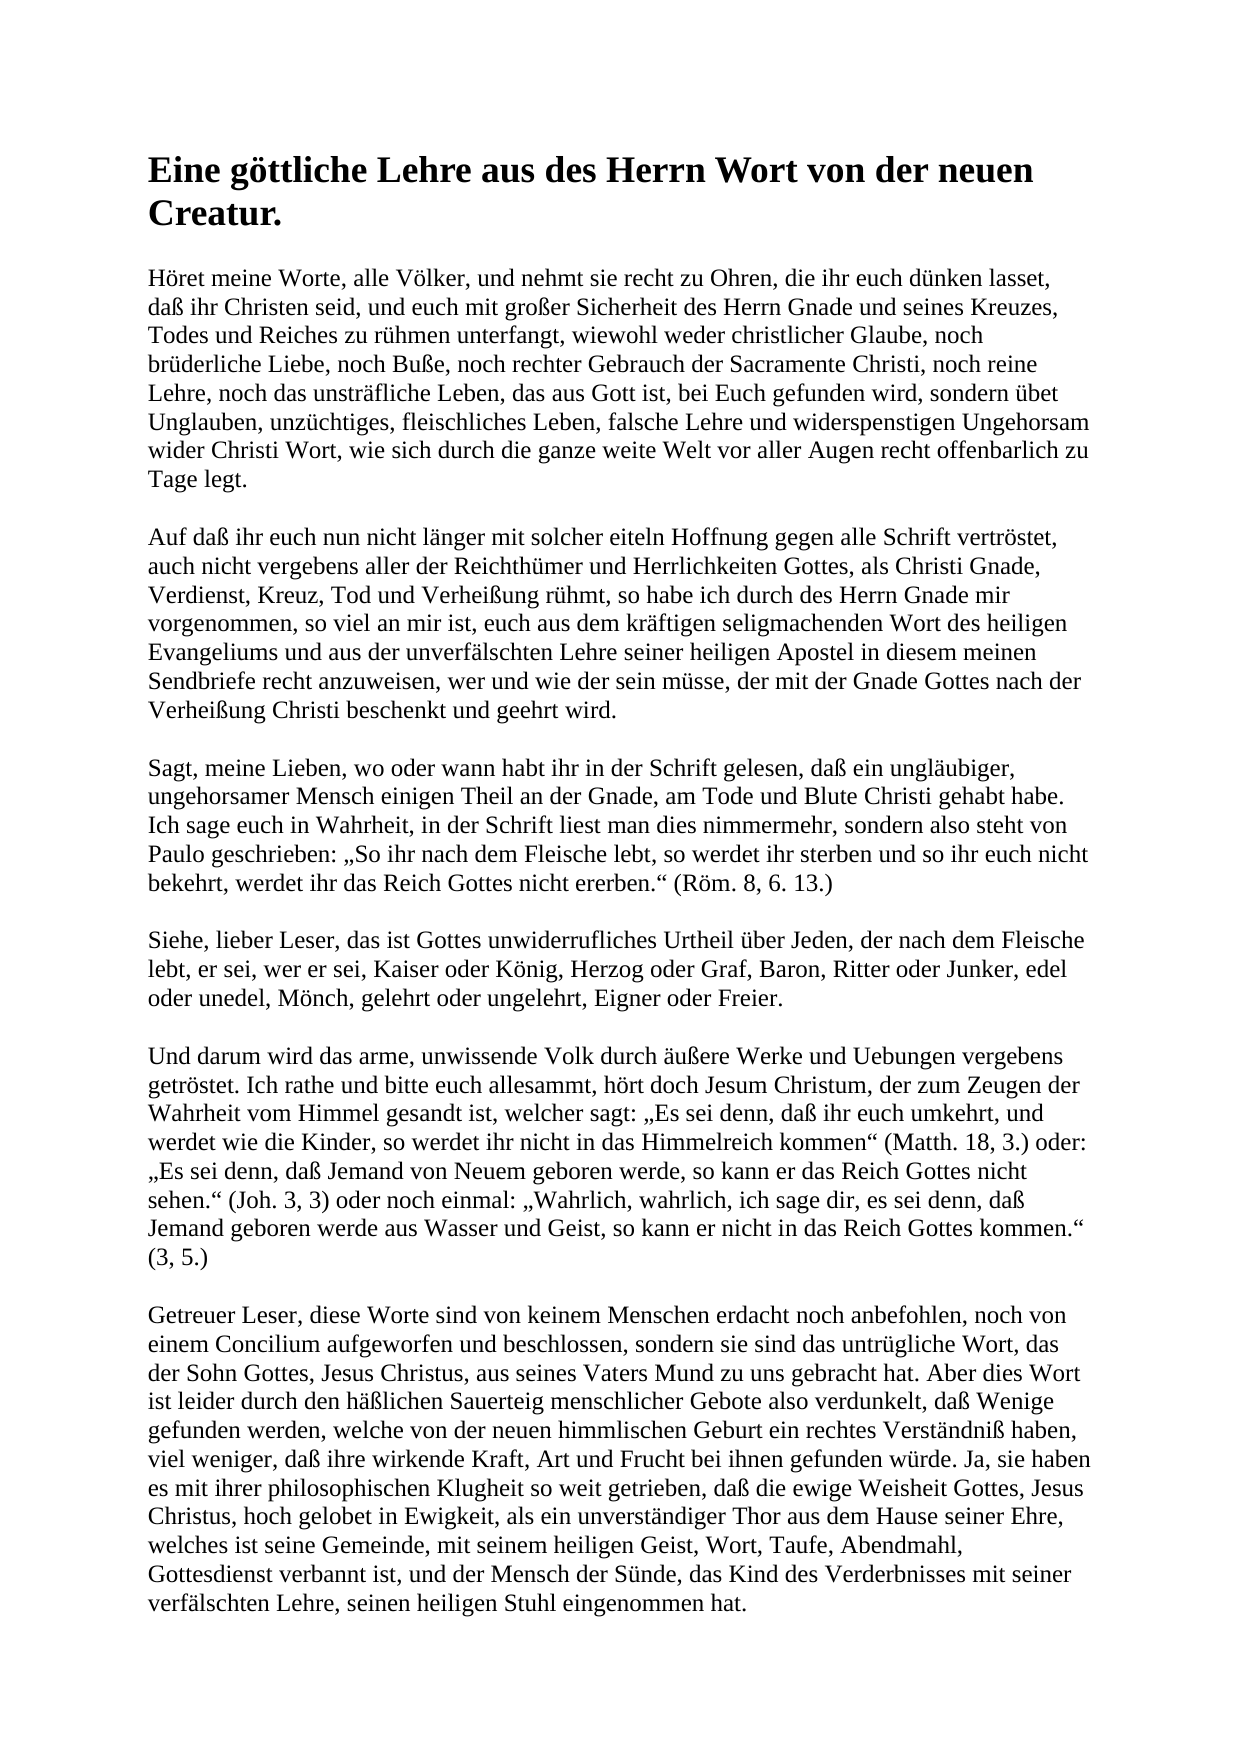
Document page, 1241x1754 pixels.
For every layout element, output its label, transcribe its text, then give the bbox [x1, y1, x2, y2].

subtitle Eine göttliche Lehre aus des Herrn Wort von der neuen Creatur. [148, 148, 1093, 234]
text Und darum wird das arme, unwissende Volk durch äußere Werke und Uebungen vergebens getröstet. Ich rathe und bitte euch allesammt, hört doch Jesum Christum, der zum Zeugen der Wahrheit vom Himmel gesandt ist, welcher sagt: „Es sei denn, daß ihr euch umkehrt, und werdet wie die Kinder, so werdet ihr nicht in das Himmelreich kommen“ (Matth. 18, 3.) oder: „Es sei denn, daß Jemand von Neuem geboren werde, so kann er das Reich Gottes nicht sehen.“ (Joh. 3, 3) oder noch einmal: „Wahrlich, wahrlich, ich sage dir, es sei denn, daß Jemand geboren werde aus Wasser und Geist, so kann er nicht in das Reich Gottes kommen.“ (3, 5.) [148, 1041, 1093, 1271]
text Siehe, lieber Leser, das ist Gottes unwiderrufliches Urtheil über Jeden, der nach dem Fleische lebt, er sei, wer er sei, Kaiser oder König, Herzog oder Graf, Baron, Ritter oder Junker, edel oder unedel, Mönch, gelehrt oder ungelehrt, Eigner oder Freier. [148, 926, 1093, 1012]
text Höret meine Worte, alle Völker, und nehmt sie recht zu Ohren, die ihr euch dünken lasset, daß ihr Christen seid, und euch mit großer Sicherheit des Herrn Gnade und seines Kreuzes, Todes und Reiches zu rühmen unterfangt, wiewohl weder christlicher Glaube, noch brüderliche Liebe, noch Buße, noch rechter Gebrauch der Sacramente Christi, noch reine Lehre, noch das unsträfliche Leben, das aus Gott ist, bei Euch gefunden wird, sondern übet Unglauben, unzüchtiges, fleischliches Leben, falsche Lehre und widerspenstigen Ungehorsam wider Christi Wort, wie sich durch die ganze weite Welt vor aller Augen recht offenbarlich zu Tage legt. [148, 263, 1093, 493]
text Getreuer Leser, diese Worte sind von keinem Menschen erdacht noch anbefohlen, noch von einem Concilium aufgeworfen und beschlossen, sondern sie sind das untrügliche Wort, das der Sohn Gottes, Jesus Christus, aus seines Vaters Mund zu uns gebracht hat. Aber dies Wort ist leider durch den häßlichen Sauerteig menschlicher Gebote also verdunkelt, daß Wenige gefunden werden, welche von der neuen himmlischen Geburt ein rechtes Verständniß haben, viel weniger, daß ihre wirkende Kraft, Art und Frucht bei ihnen gefunden würde. Ja, sie haben es mit ihrer philosophischen Klugheit so weit getrieben, daß die ewige Weisheit Gottes, Jesus Christus, hoch gelobet in Ewigkeit, als ein unverständiger Thor aus dem Hause seiner Ehre, welches ist seine Gemeinde, mit seinem heiligen Geist, Wort, Taufe, Abendmahl, Gottesdienst verbannt ist, und der Mensch der Sünde, das Kind des Verderbnisses mit seiner verfälschten Lehre, seinen heiligen Stuhl eingenommen hat. [148, 1300, 1093, 1616]
text Auf daß ihr euch nun nicht länger mit solcher eiteln Hoffnung gegen alle Schrift vertröstet, auch nicht vergebens aller der Reichthümer und Herrlichkeiten Gottes, als Christi Gnade, Verdienst, Kreuz, Tod und Verheißung rühmt, so habe ich durch des Herrn Gnade mir vorgenommen, so viel an mir ist, euch aus dem kräftigen seligmachenden Wort des heiligen Evangeliums und aus der unverfälschten Lehre seiner heiligen Apostel in diesem meinen Sendbriefe recht anzuweisen, wer und wie der sein müsse, der mit der Gnade Gottes nach der Verheißung Christi beschenkt und geehrt wird. [148, 522, 1093, 723]
text Sagt, meine Lieben, wo oder wann habt ihr in der Schrift gelesen, daß ein ungläubiger, ungehorsamer Mensch einigen Theil an der Gnade, am Tode und Blute Christi gehabt habe. Ich sage euch in Wahrheit, in der Schrift liest man dies nimmermehr, sondern also steht von Paulo geschrieben: „So ihr nach dem Fleische lebt, so werdet ihr sterben und so ihr euch nicht bekehrt, werdet ihr das Reich Gottes nicht ererben.“ (Röm. 8, 6. 13.) [148, 753, 1093, 896]
